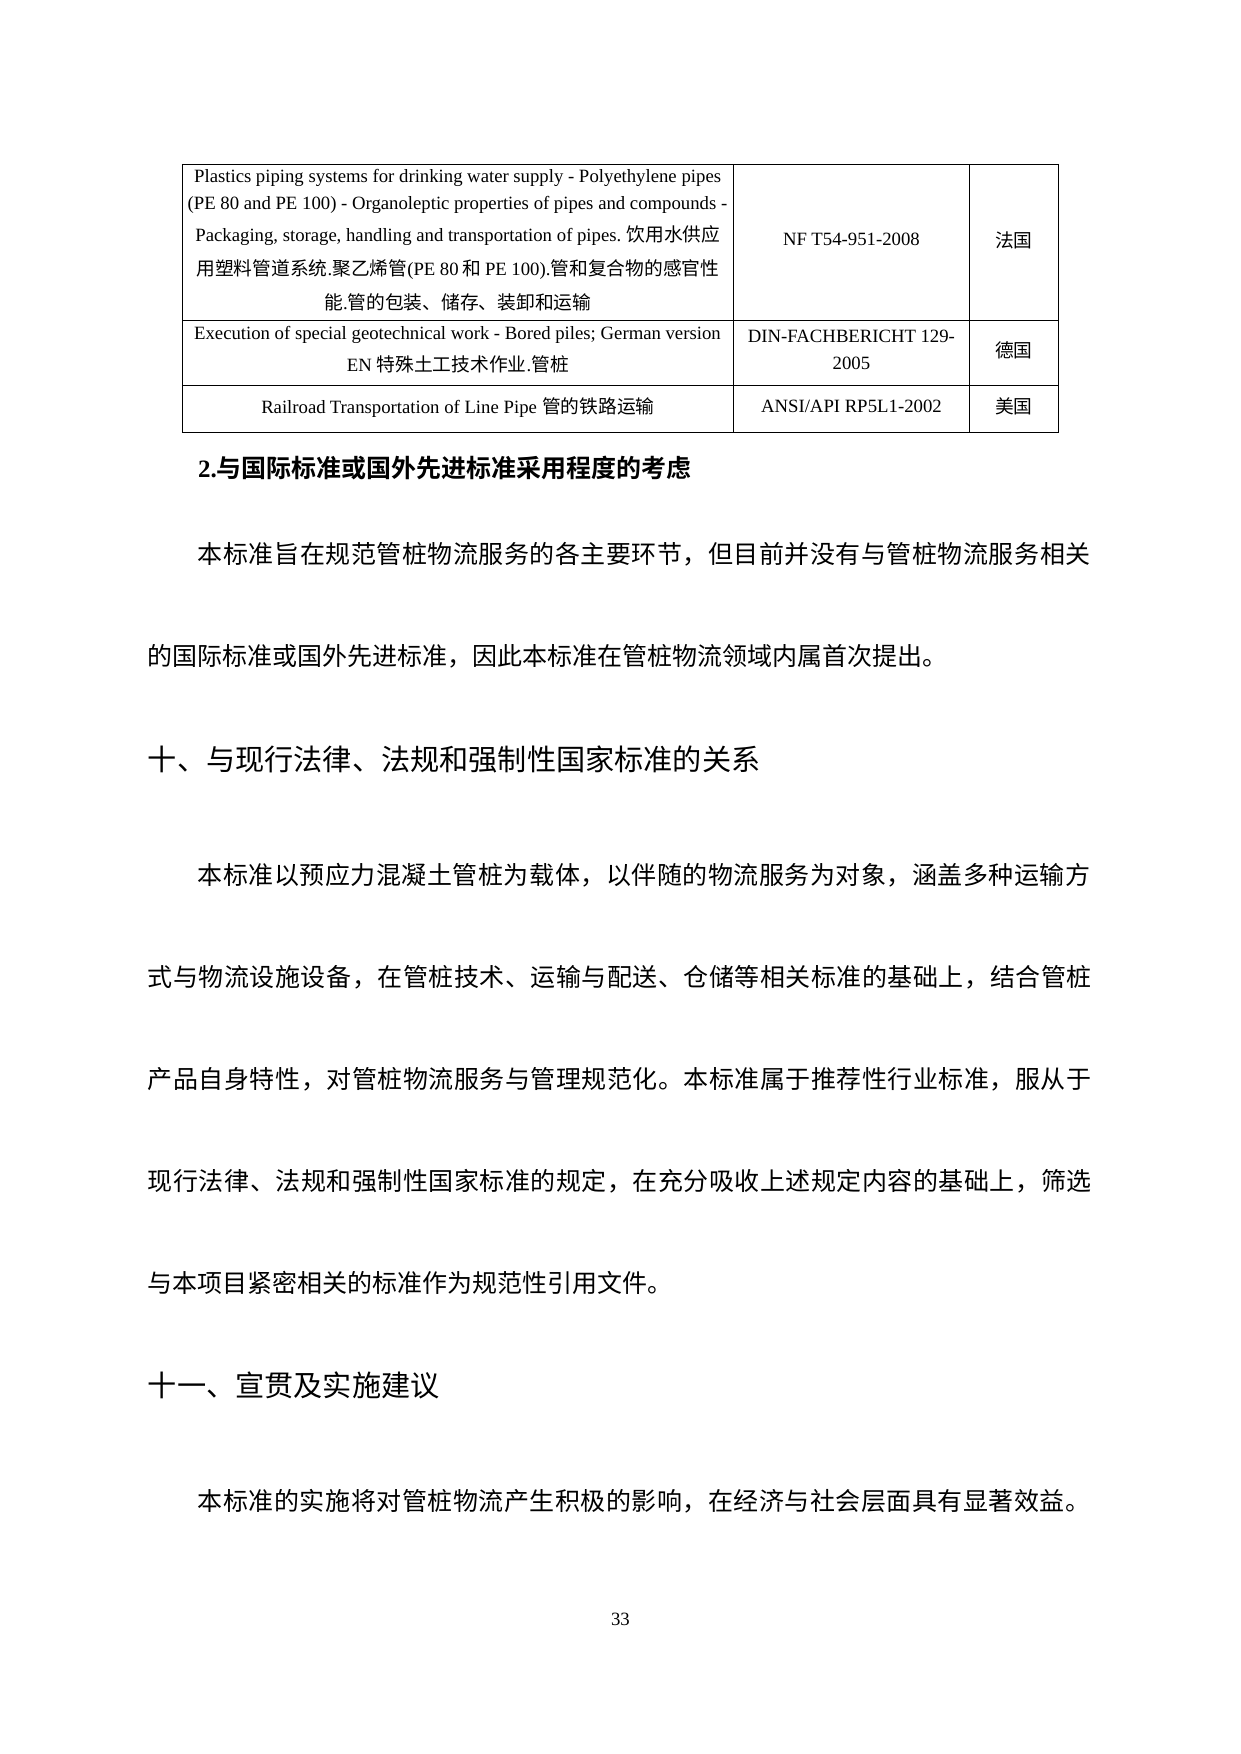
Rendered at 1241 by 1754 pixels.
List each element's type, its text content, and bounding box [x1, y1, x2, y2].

subtitle 十、与现行法律、法规和强制性国家标准的关系 [148, 724, 1092, 792]
table_cell ANSI/API RP5L1-2002 [734, 386, 969, 432]
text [148, 1466, 1092, 1534]
table_cell DIN-FACHBERICHT 129-2005 [734, 321, 969, 385]
table_cell 美国 [970, 386, 1058, 432]
table_cell NF T54-951-2008 [734, 165, 969, 320]
text 本标准旨在规范管桩物流服务的各主要环节，但目前并没有与管桩物流服务相关的国际标准或国外先进标准，因此本标准在管桩物流领域内属首次提出。 [148, 519, 1092, 689]
text 本标准以预应力混凝土管桩为载体，以伴随的物流服务为对象，涵盖多种运输方式与物流设施设备，在管桩技术、运输与配送、仓储等相关标准的基础上，结合管桩产品自身特性，对管桩物流服务与管理规范化。本标准属于推荐性行业标准，服从于现行法律、法规和强制性国家标准的规定，在充分吸收上述规定内容的基础上，筛选与本项目紧密相关的标准作为规范性引用文件。 [148, 840, 1092, 1315]
table_cell Plastics piping systems for drinking water supply - Polyethylene pipes (PE 80 and PE 100) - Organoleptic properties of pipes and compounds - Packaging, storage, handling and transportation of pipes. 饮用水供应用塑料管道系统.聚乙烯管(PE 80和PE 100).管和复合物的感官性能.管的包装、储存、装卸和运输 [183, 165, 733, 320]
table_cell 法国 [970, 165, 1058, 320]
subtitle 十一、宣贯及实施建议 [148, 1350, 1092, 1418]
table_cell Railroad Transportation of Line Pipe 管的铁路运输 [183, 386, 733, 432]
text 2.与国际标准或国外先进标准采用程度的考虑 [148, 433, 1092, 501]
table_cell Execution of special geotechnical work - Bored piles; German version EN 特殊土工技术作业.管桩 [183, 321, 733, 385]
table_cell 德国 [970, 321, 1058, 385]
